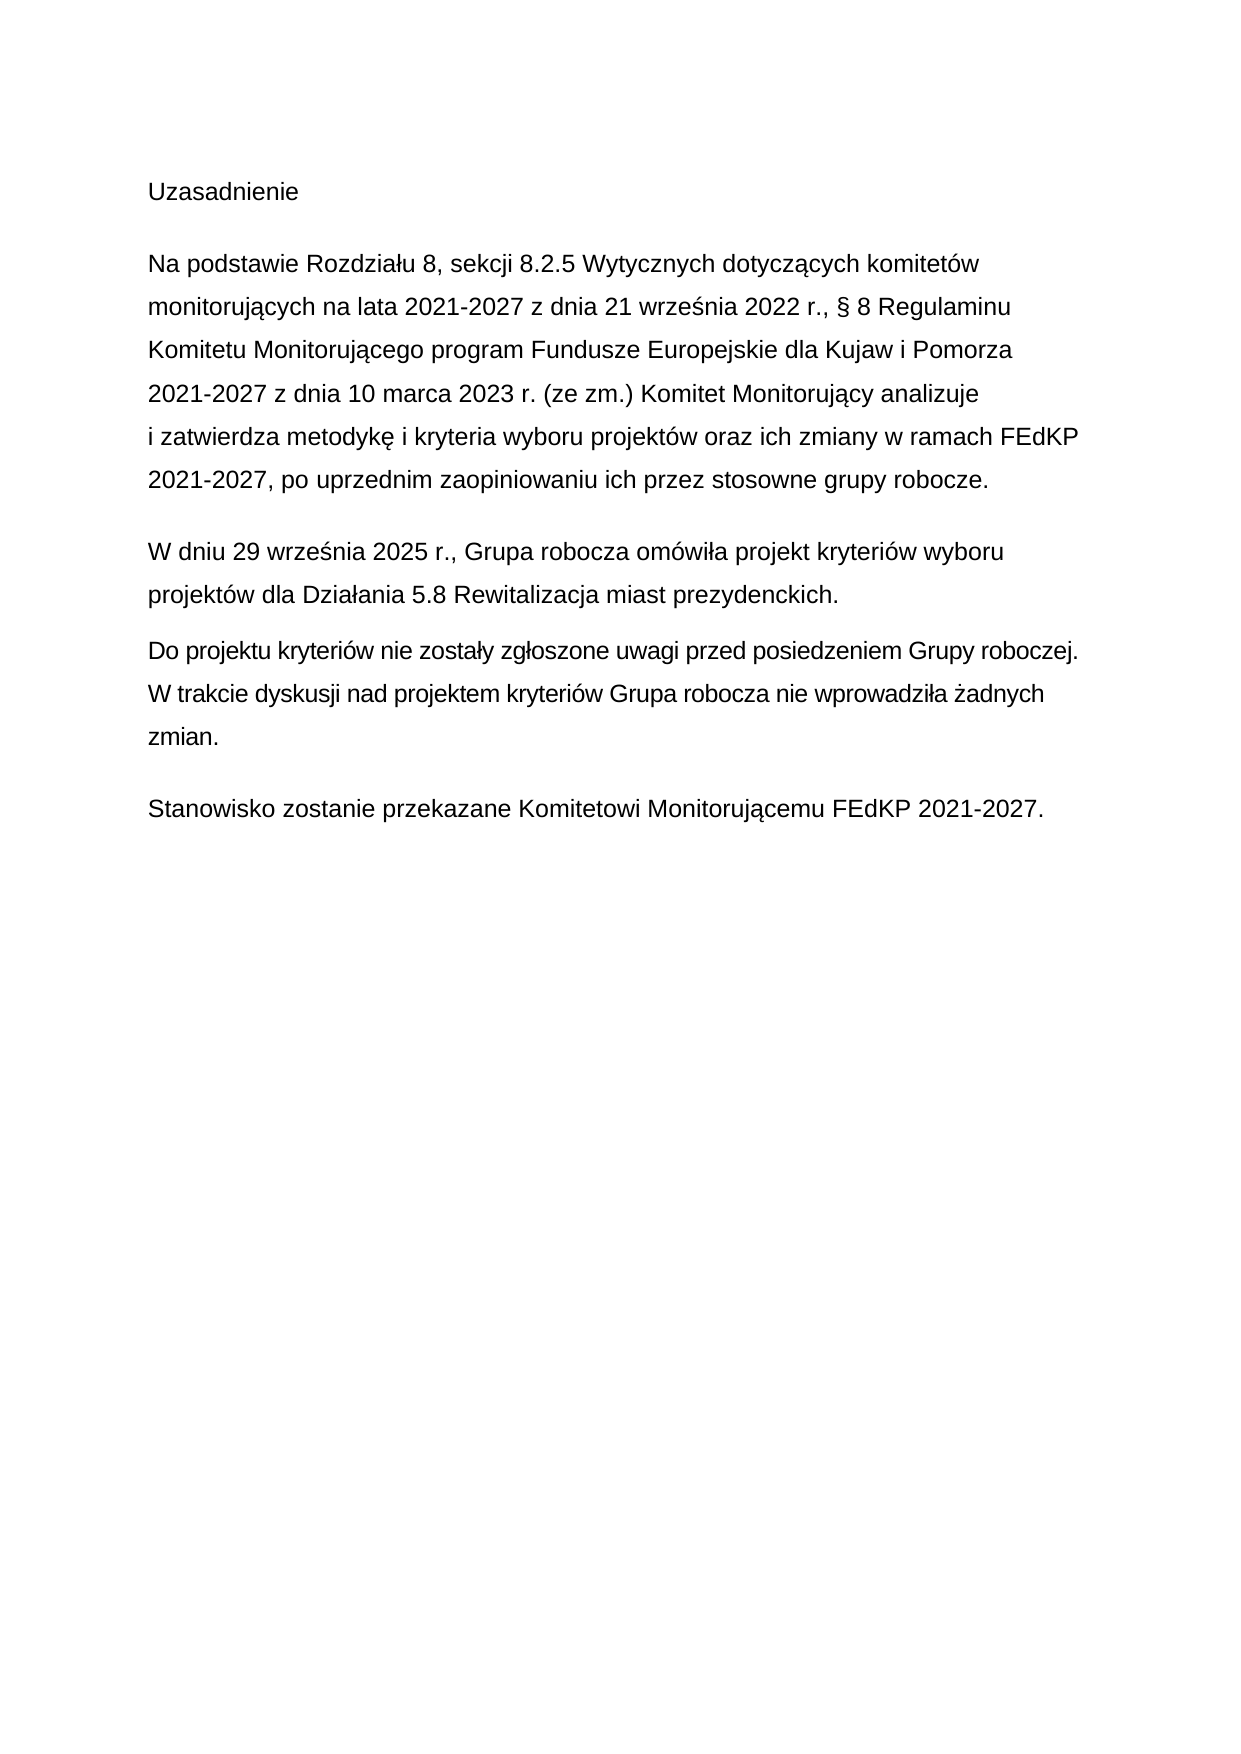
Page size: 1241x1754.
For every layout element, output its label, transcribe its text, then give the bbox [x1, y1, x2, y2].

text Do projektu kryteriów nie zostały zgłoszone uwagi przed posiedzeniem Grupy roboczej. W trakcie dyskusji nad projektem kryteriów Grupa robocza nie wprowadziła żadnych zmian. [148, 636, 1092, 751]
subtitle Uzasadnienie [148, 177, 1092, 206]
text Stanowisko zostanie przekazane Komitetowi Monitorującemu FEdKP 2021-2027. [148, 794, 1092, 823]
text Na podstawie Rozdziału 8, sekcji 8.2.5 Wytycznych dotyczących komitetów monitorujących na lata 2021-2027 z dnia 21 września 2022 r., § 8 Regulaminu Komitetu Monitorującego program Fundusze Europejskie dla Kujaw i Pomorza 2021-2027 z dnia 10 marca 2023 r. (ze zm.) Komitet Monitorujący analizuje i zatwierdza metodykę i kryteria wyboru projektów oraz ich zmiany w ramach FEdKP 2021-2027, po uprzednim zaopiniowaniu ich przez stosowne grupy robocze. [148, 249, 1092, 493]
text W dniu 29 września 2025 r., Grupa robocza omówiła projekt kryteriów wyboru projektów dla Działania 5.8 Rewitalizacja miast prezydenckich. [148, 537, 1092, 609]
